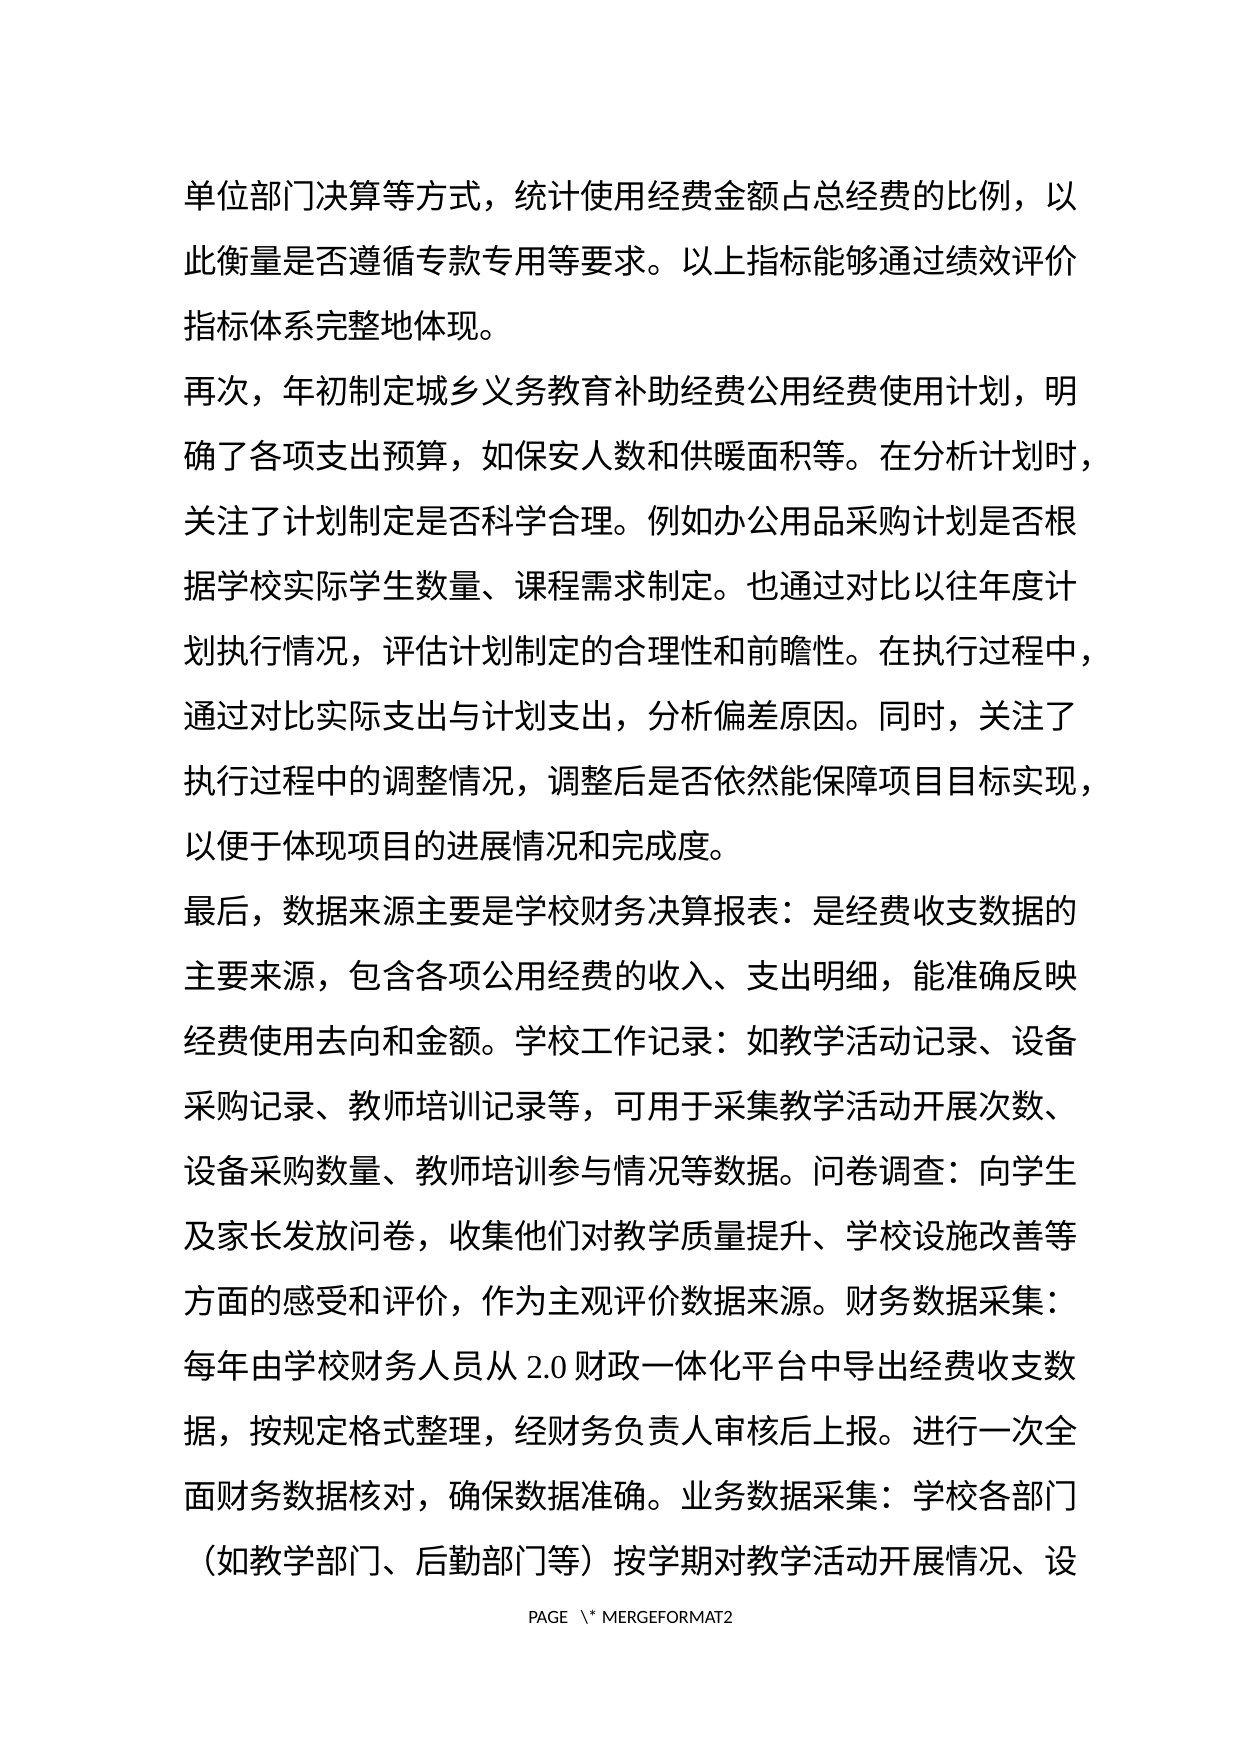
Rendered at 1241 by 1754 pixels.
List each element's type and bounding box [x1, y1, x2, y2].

text [183, 162, 1078, 1592]
